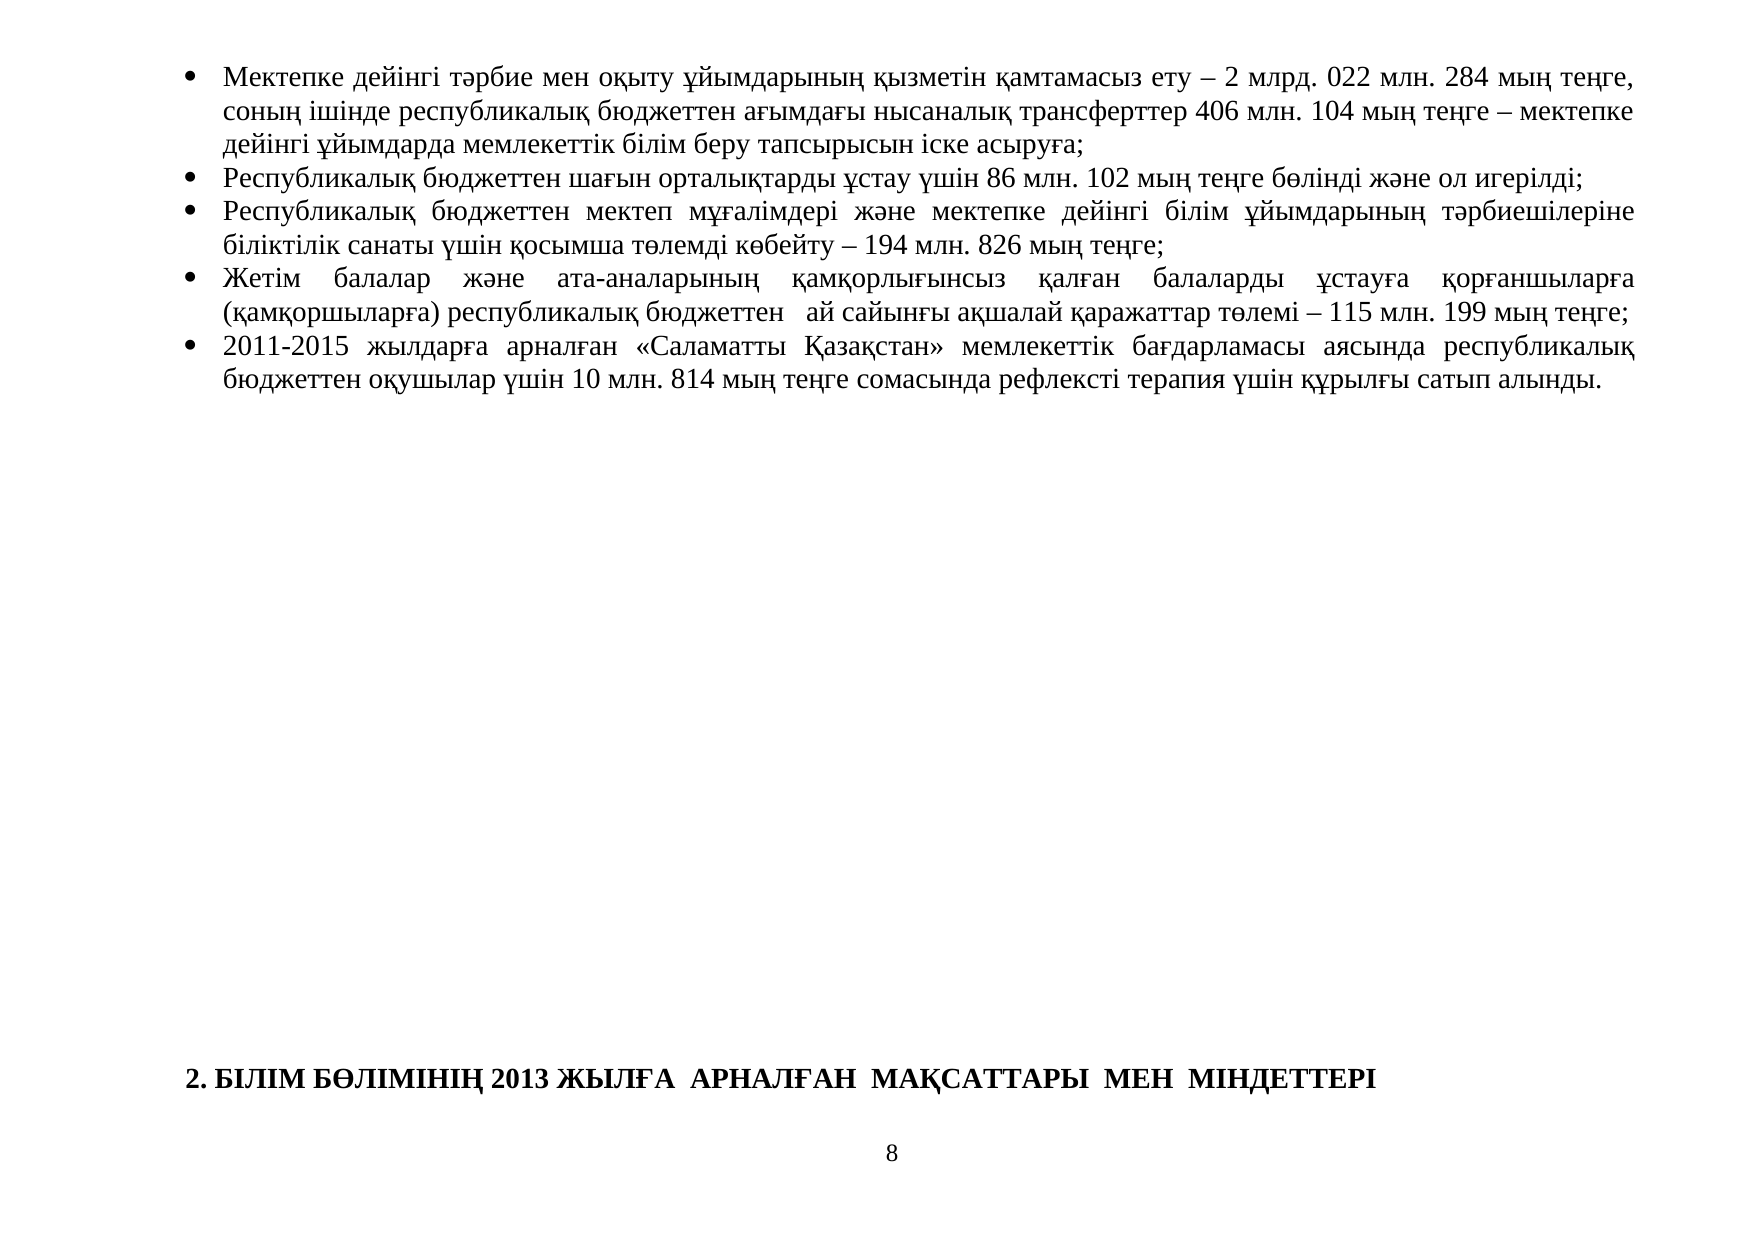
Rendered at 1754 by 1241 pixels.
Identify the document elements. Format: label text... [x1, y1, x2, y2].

list 2011-2015 жылдарға арналған «Саламатты Қазақстан» мемлекеттік бағдарламасы аясында республикалық бюджеттен оқушылар үшін 10 млн. 814 мың теңге сомасында рефлексті терапия үшін құрылғы сатып алынды. [185, 328, 1636, 395]
text 2. БІЛІМ БӨЛІМІНІҢ 2013 ЖЫЛҒА АРНАЛҒАН МАҚСАТТАРЫ МЕН МІНДЕТТЕРІ [185, 1061, 1636, 1094]
list Республикалық бюджеттен шағын орталықтарды ұстау үшін 86 млн. 102 мың теңге бөлінді және ол игерілді; [185, 160, 1636, 193]
list Жетім балалар және ата-аналарының қамқорлығынсыз қалған балаларды ұстауға қорғаншыларға (қамқоршыларға) республикалық бюджеттен ай сайынғы ақшалай қаражаттар төлемі – 115 млн. 199 мың теңге; [185, 261, 1636, 328]
list Мектепке дейінгі тәрбие мен оқыту ұйымдарының қызметін қамтамасыз ету – 2 млрд. 022 млн. 284 мың теңге, соның ішінде республикалық бюджеттен ағымдағы нысаналық трансферттер 406 млн. 104 мың теңге – мектепке дейінгі ұйымдарда мемлекеттік білім беру тапсырысын іске асыруға; [185, 59, 1636, 160]
list Республикалық бюджеттен мектеп мұғалімдері және мектепке дейінгі білім ұйымдарының тәрбиешілеріне біліктілік санаты үшін қосымша төлемді көбейту – 194 млн. 826 мың теңге; [185, 193, 1636, 261]
